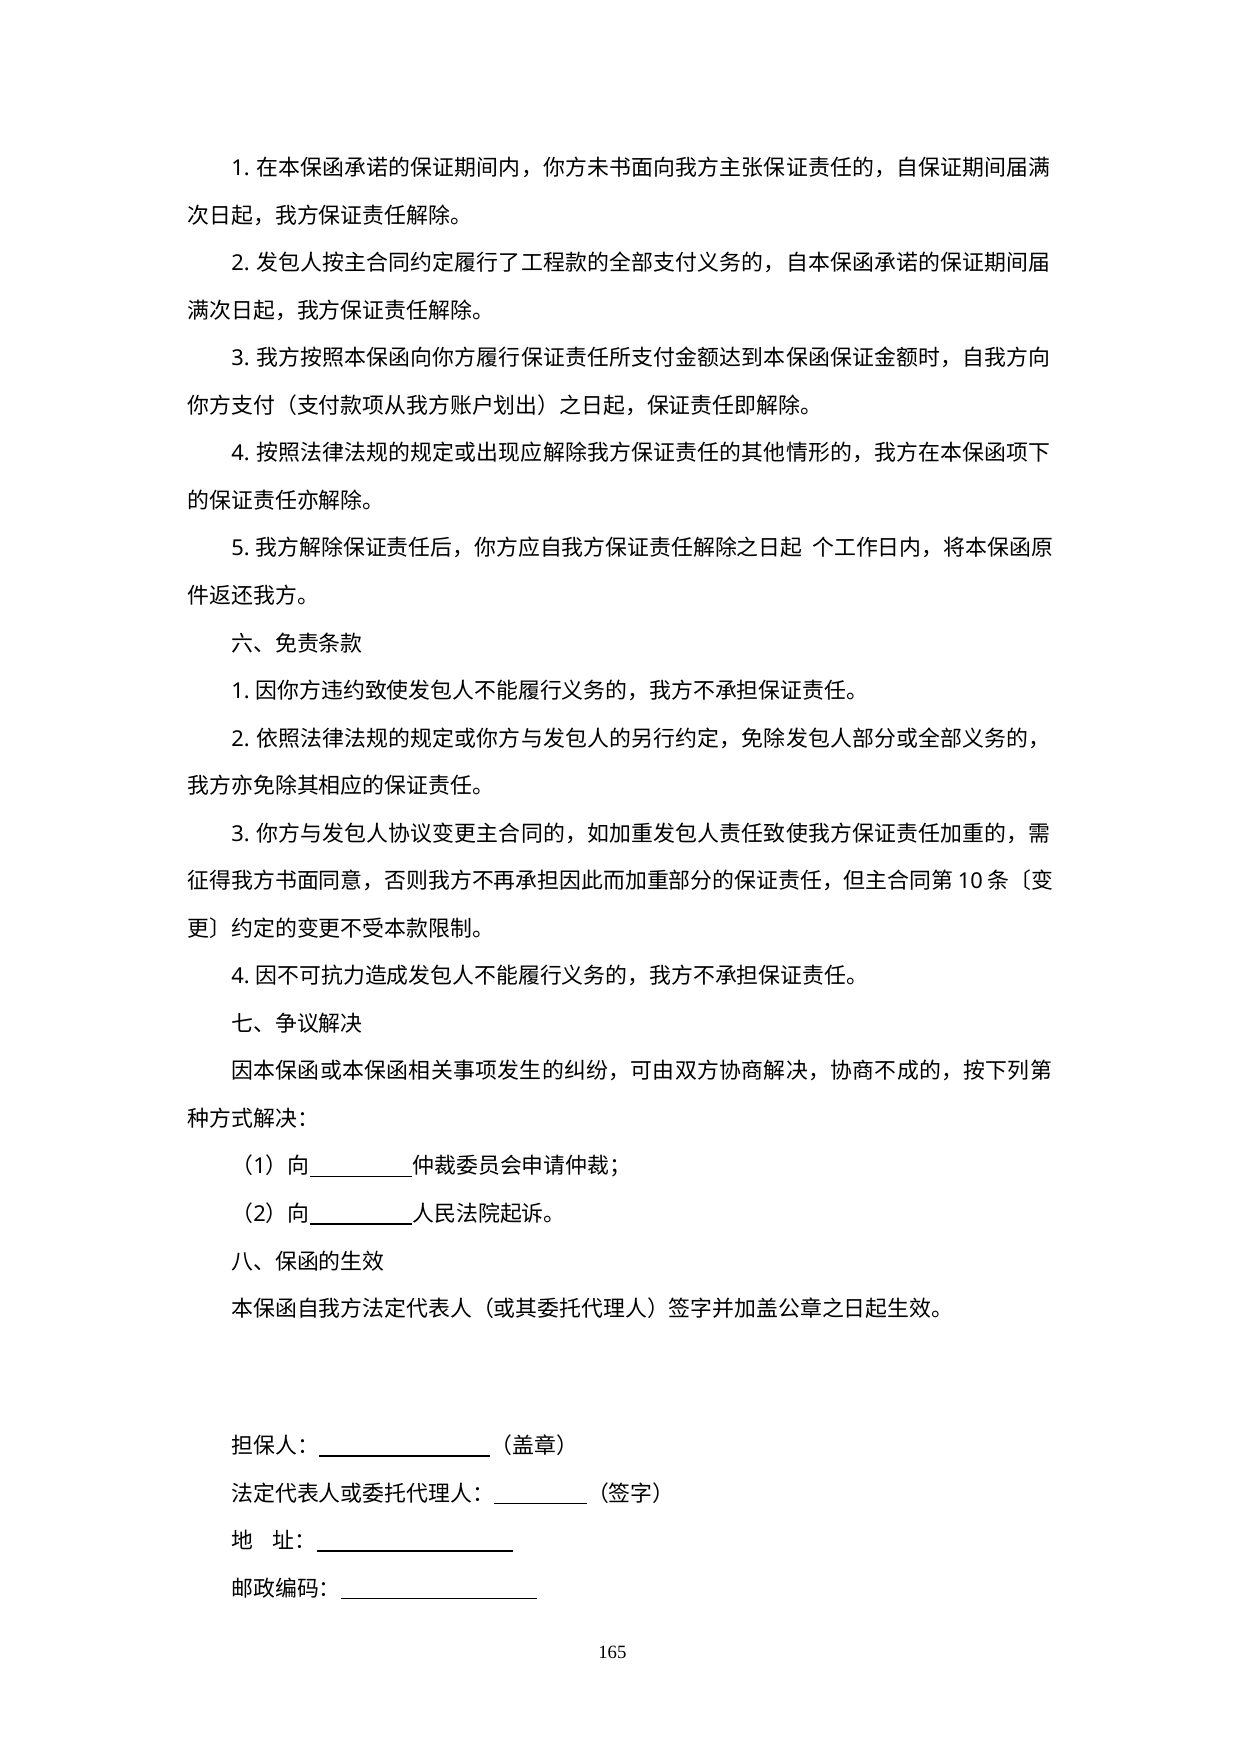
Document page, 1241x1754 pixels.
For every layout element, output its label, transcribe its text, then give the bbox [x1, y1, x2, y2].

text 七、争议解决 [187, 1006, 1053, 1038]
text 邮政编码： [187, 1571, 1053, 1602]
text 因本保函或本保函相关事项发生的纠纷，可由双方协商解决，协商不成的，按下列第 种方式解决： [187, 1053, 1053, 1133]
text 六、免责条款 [187, 626, 1053, 657]
text 3. 你方与发包人协议变更主合同的，如加重发包人责任致使我方保证责任加重的，需征得我方书面同意，否则我方不再承担因此而加重部分的保证责任，但主合同第10条〔变更〕约定的变更不受本款限制。 [187, 816, 1053, 943]
text 担保人： （盖章） [187, 1428, 1053, 1460]
text 2. 发包人按主合同约定履行了工程款的全部支付义务的，自本保函承诺的保证期间届满次日起，我方保证责任解除。 [187, 245, 1053, 324]
text 八、保函的生效 [187, 1244, 1053, 1275]
text 5. 我方解除保证责任后，你方应自我方保证责任解除之日起 个工作日内，将本保函原件返还我方。 [187, 530, 1053, 610]
text 本保函自我方法定代表人（或其委托代理人）签字并加盖公章之日起生效。 [187, 1291, 1053, 1323]
text 4. 按照法律法规的规定或出现应解除我方保证责任的其他情形的，我方在本保函项下的保证责任亦解除。 [187, 435, 1053, 514]
text 法定代表人或委托代理人： （签字） [187, 1476, 1053, 1507]
text 1. 因你方违约致使发包人不能履行义务的，我方不承担保证责任。 [187, 673, 1053, 705]
text 地 址： [187, 1523, 1053, 1555]
text （2）向 人民法院起诉。 [187, 1196, 1053, 1228]
text 1. 在本保函承诺的保证期间内，你方未书面向我方主张保证责任的，自保证期间届满次日起，我方保证责任解除。 [187, 150, 1053, 229]
text 2. 依照法律法规的规定或你方与发包人的另行约定，免除发包人部分或全部义务的，我方亦免除其相应的保证责任。 [187, 721, 1053, 800]
text （1）向 仲裁委员会申请仲裁； [187, 1148, 1053, 1180]
text 3. 我方按照本保函向你方履行保证责任所支付金额达到本保函保证金额时，自我方向你方支付（支付款项从我方账户划出）之日起，保证责任即解除。 [187, 340, 1053, 419]
text 4. 因不可抗力造成发包人不能履行义务的，我方不承担保证责任。 [187, 958, 1053, 990]
